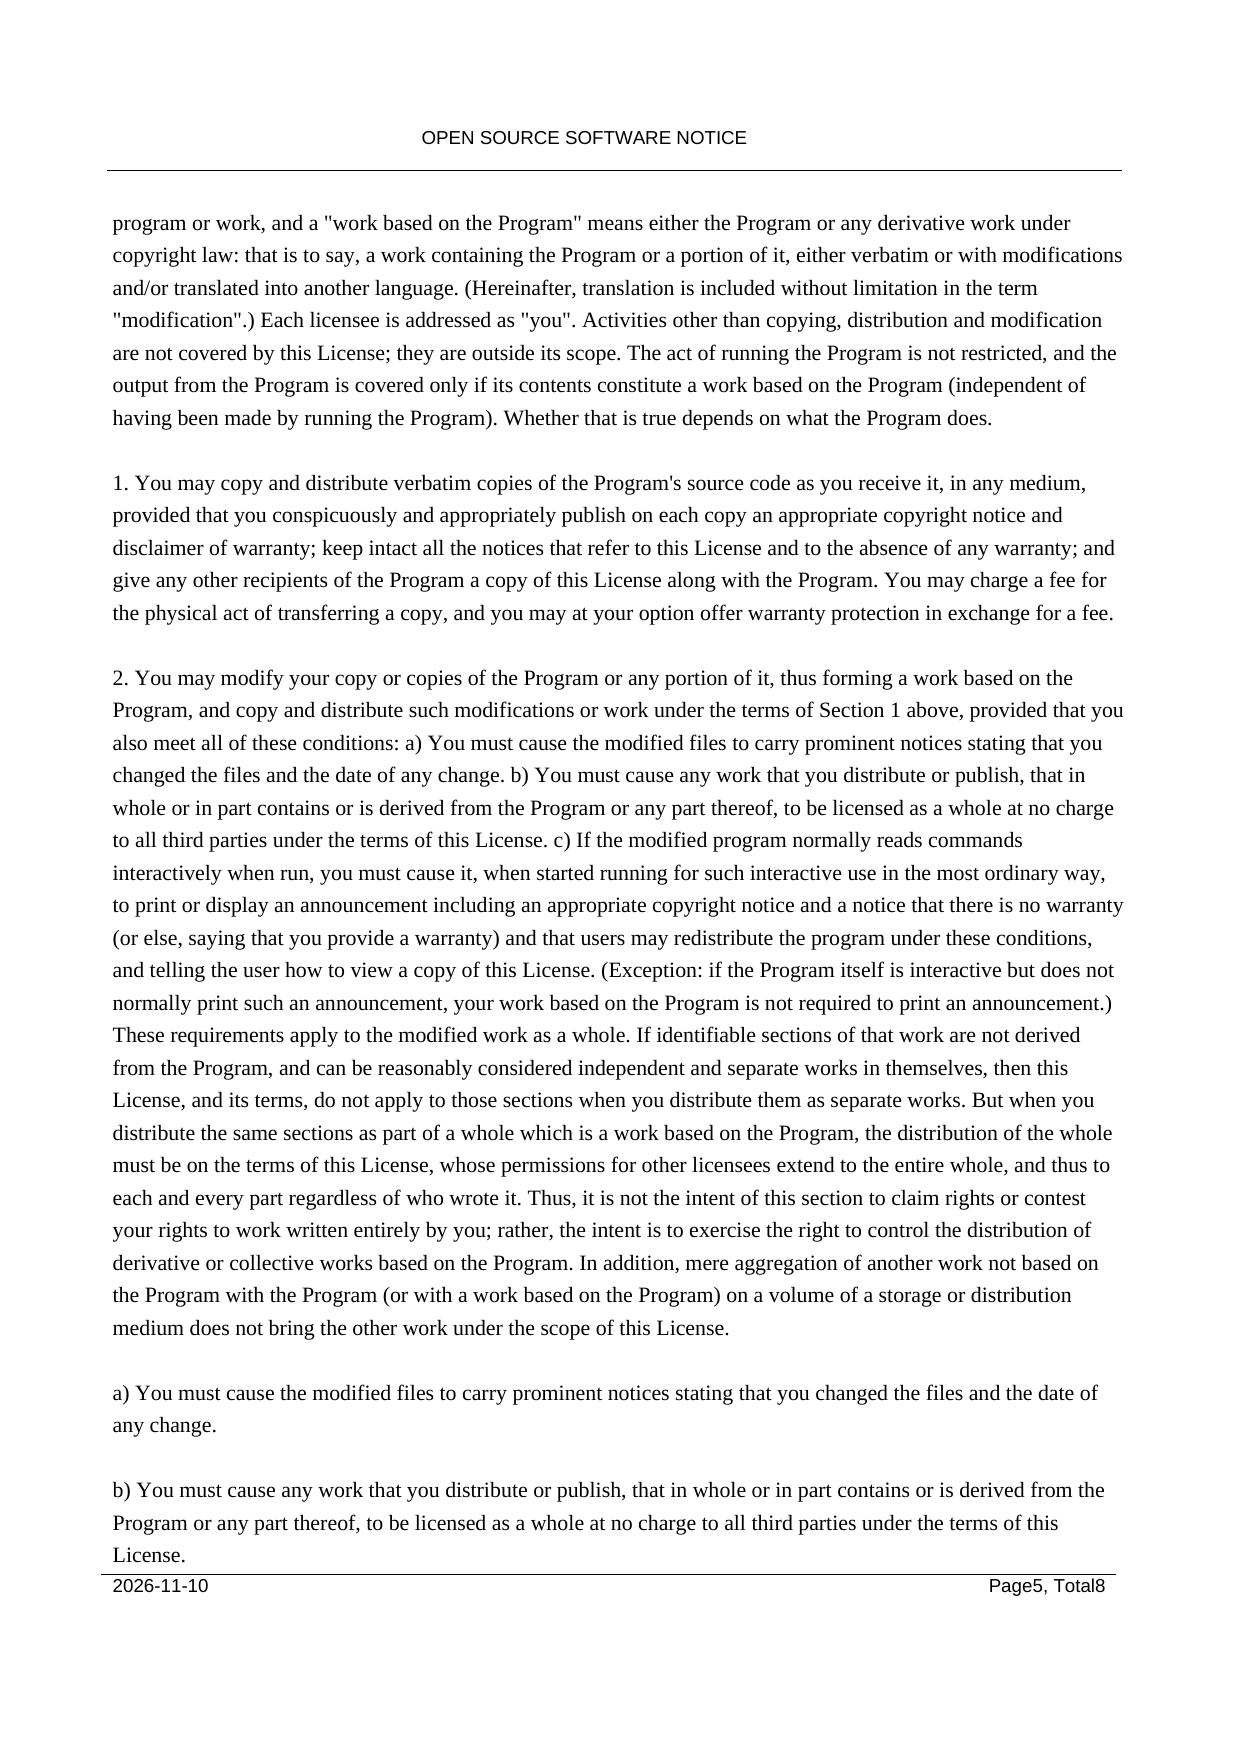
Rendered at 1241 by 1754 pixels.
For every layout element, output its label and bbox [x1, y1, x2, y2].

text [112, 206, 1128, 1571]
